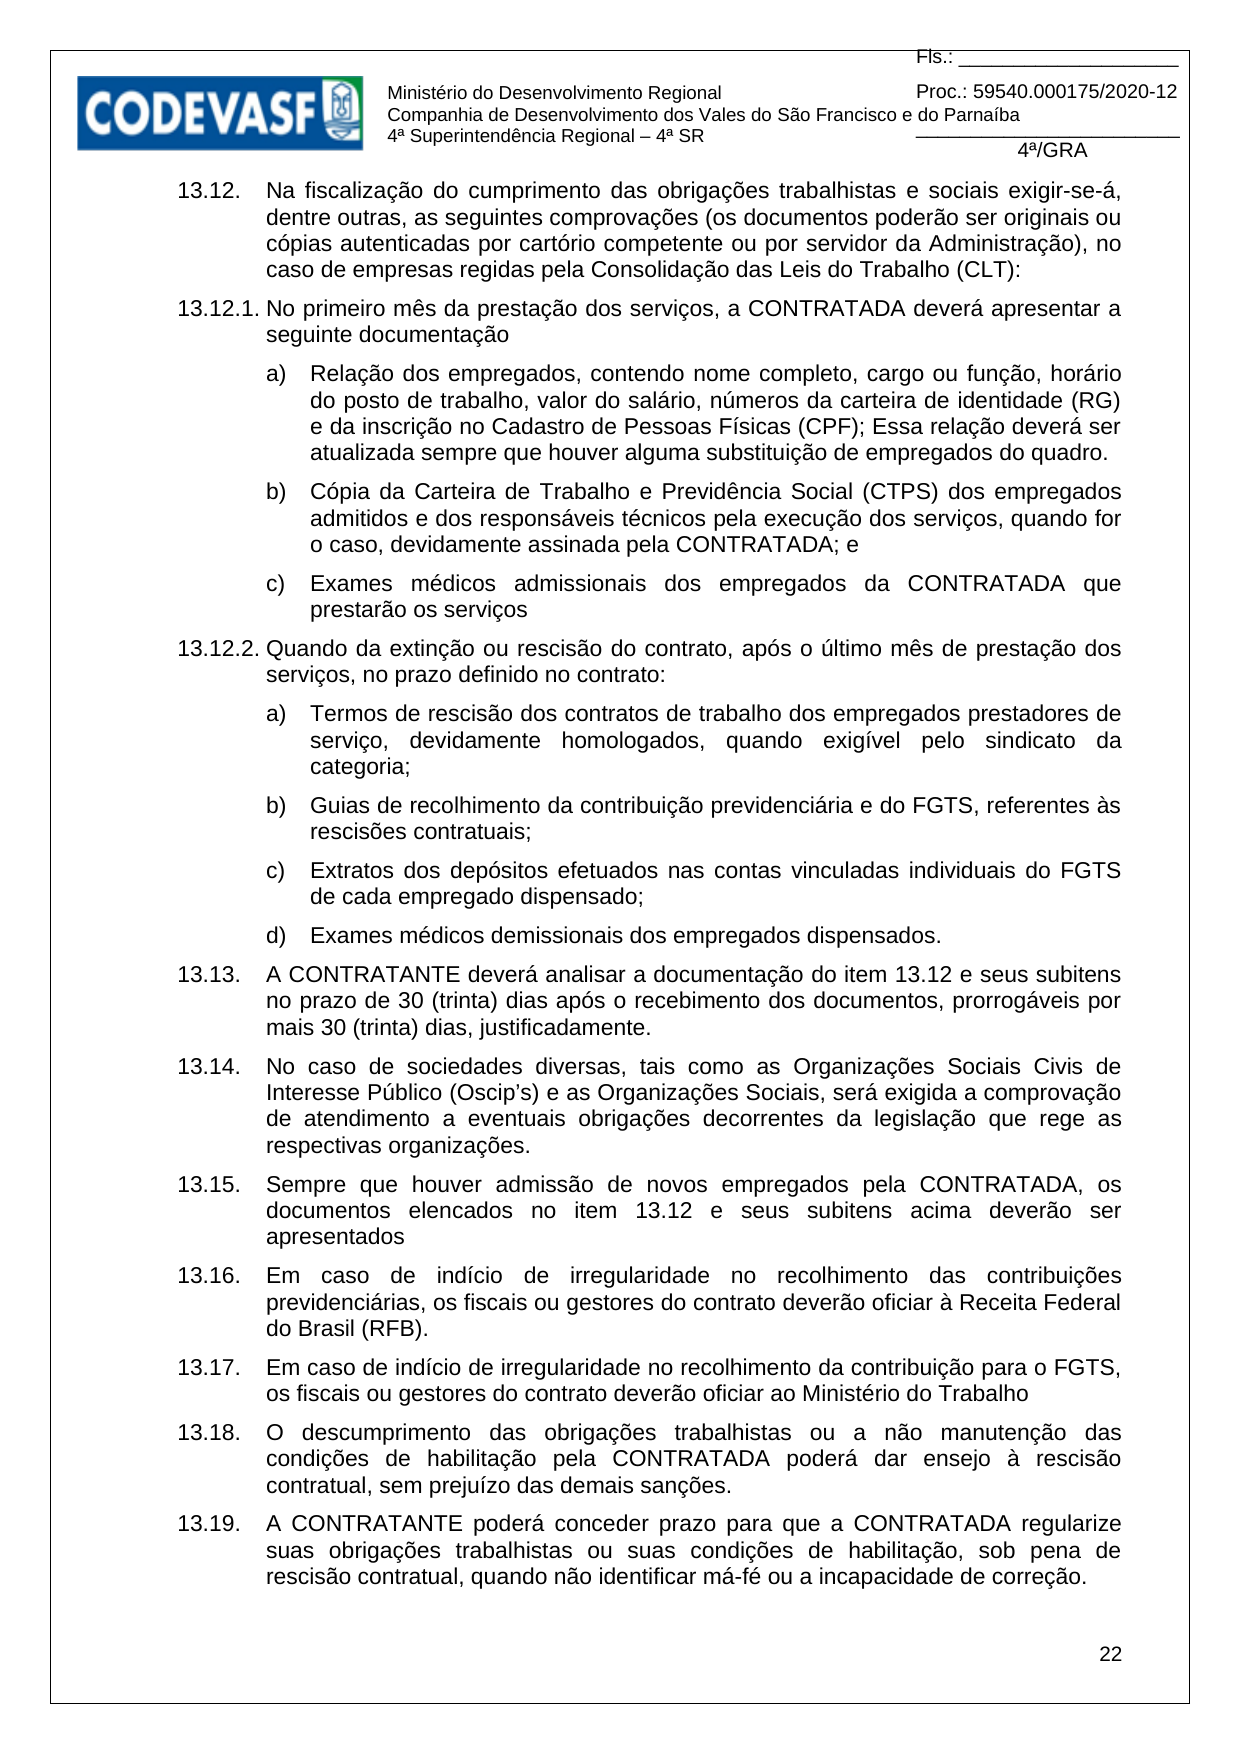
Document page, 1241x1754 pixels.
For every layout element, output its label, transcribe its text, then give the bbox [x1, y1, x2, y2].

subtitle Exames médicos admissionais dos empregados da CONTRATADA que prestarão os serviços [266, 570, 1122, 622]
subtitle Em caso de indício de irregularidade no recolhimento das contribuições previdenciárias, os fiscais ou gestores do contrato deverão oficiar à Receita Federal do Brasil (RFB). [177, 1262, 1122, 1341]
subtitle No primeiro mês da prestação dos serviços, a CONTRATADA deverá apresentar a seguinte documentação [177, 295, 1122, 348]
subtitle Na fiscalização do cumprimento das obrigações trabalhistas e sociais exigir-se-á, dentre outras, as seguintes comprovações (os documentos poderão ser originais ou cópias autenticadas por cartório competente ou por servidor da Administração), no caso de empresas regidas pela Consolidação das Leis do Trabalho (CLT): [177, 177, 1122, 283]
subtitle Cópia da Carteira de Trabalho e Previdência Social (CTPS) dos empregados admitidos e dos responsáveis técnicos pela execução dos serviços, quando for o caso, devidamente assinada pela CONTRATADA; e [266, 478, 1122, 557]
subtitle Relação dos empregados, contendo nome completo, cargo ou função, horário do posto de trabalho, valor do salário, números da carteira de identidade (RG) e da inscrição no Cadastro de Pessoas Físicas (CPF); Essa relação deverá ser atualizada sempre que houver alguma substituição de empregados do quadro. [266, 360, 1122, 466]
subtitle Exames médicos demissionais dos empregados dispensados. [266, 922, 1122, 948]
subtitle A CONTRATANTE deverá analisar a documentação do item 13.12 e seus subitens no prazo de 30 (trinta) dias após o recebimento dos documentos, prorrogáveis por mais 30 (trinta) dias, justificadamente. [177, 961, 1122, 1040]
subtitle Quando da extinção ou rescisão do contrato, após o último mês de prestação dos serviços, no prazo definido no contrato: [177, 635, 1122, 688]
subtitle Guias de recolhimento da contribuição previdenciária e do FGTS, referentes às rescisões contratuais; [266, 792, 1122, 844]
picture [77, 76, 365, 153]
subtitle A CONTRATANTE poderá conceder prazo para que a CONTRATADA regularize suas obrigações trabalhistas ou suas condições de habilitação, sob pena de rescisão contratual, quando não identificar má-fé ou a incapacidade de correção. [177, 1510, 1122, 1589]
subtitle Termos de rescisão dos contratos de trabalho dos empregados prestadores de serviço, devidamente homologados, quando exigível pelo sindicato da categoria; [266, 700, 1122, 779]
subtitle Sempre que houver admissão de novos empregados pela CONTRATADA, os documentos elencados no item 13.12 e seus subitens acima deverão ser apresentados [177, 1171, 1122, 1249]
subtitle No caso de sociedades diversas, tais como as Organizações Sociais Civis de Interesse Público (Oscip’s) e as Organizações Sociais, será exigida a comprovação de atendimento a eventuais obrigações decorrentes da legislação que rege as respectivas organizações. [177, 1053, 1122, 1158]
subtitle Em caso de indício de irregularidade no recolhimento da contribuição para o FGTS, os fiscais ou gestores do contrato deverão oficiar ao Ministério do Trabalho [177, 1354, 1122, 1406]
subtitle O descumprimento das obrigações trabalhistas ou a não manutenção das condições de habilitação pela CONTRATADA poderá dar ensejo à rescisão contratual, sem prejuízo das demais sanções. [177, 1419, 1122, 1498]
subtitle Extratos dos depósitos efetuados nas contas vinculadas individuais do FGTS de cada empregado dispensado; [266, 857, 1122, 910]
